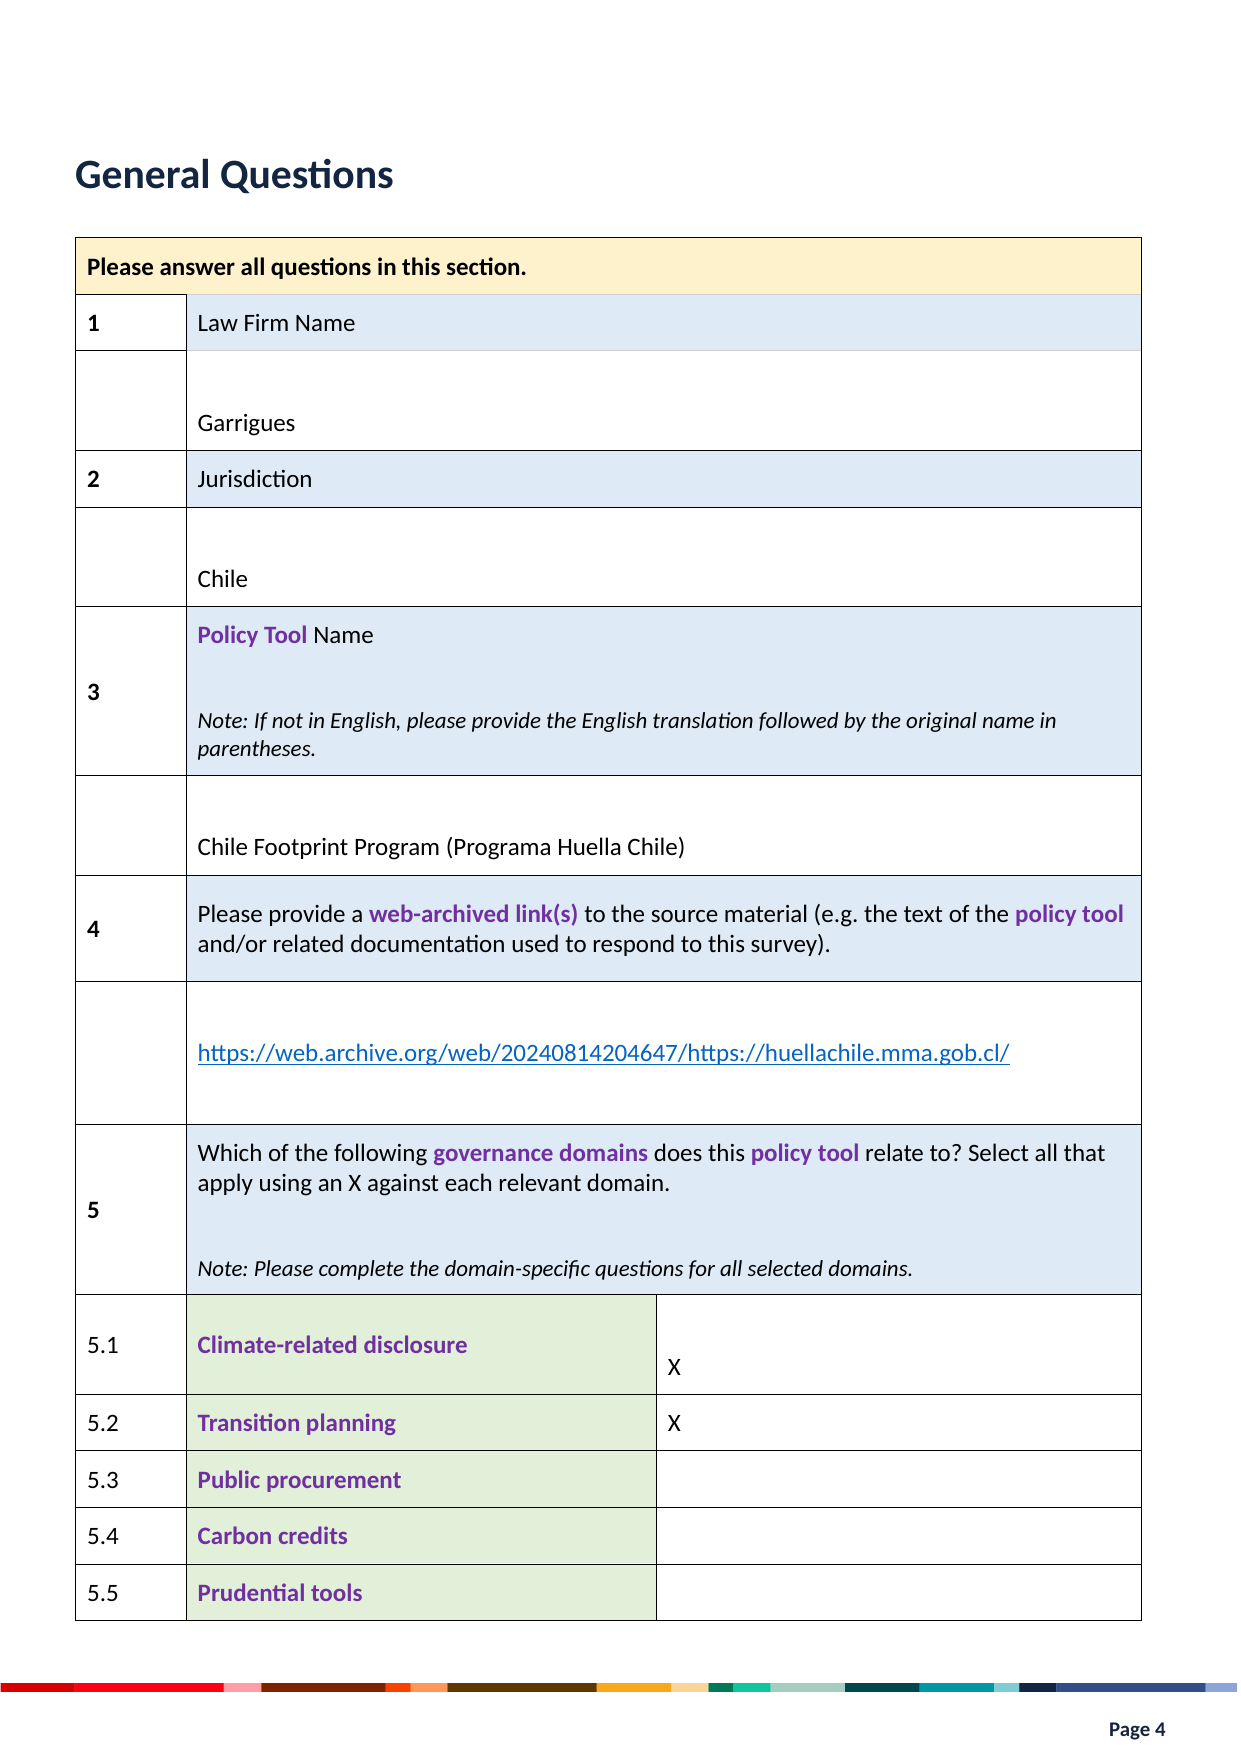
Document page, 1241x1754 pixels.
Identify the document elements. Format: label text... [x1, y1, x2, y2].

table_cell Chile [187, 508, 1141, 606]
table_cell 5.2 [76, 1395, 186, 1450]
table_cell 5.4 [76, 1508, 186, 1563]
table_cell 4 [76, 876, 186, 981]
picture [0, 1683, 1236, 1692]
subtitle General Questions [75, 148, 1165, 199]
table_cell 5.3 [76, 1451, 186, 1507]
table_cell [76, 982, 186, 1123]
table_cell Law Firm Name [187, 295, 1141, 350]
table_cell [76, 351, 186, 450]
table_cell Chile Footprint Program (Programa Huella Chile) [187, 776, 1141, 874]
table_cell Jurisdiction [187, 451, 1141, 507]
table_cell [657, 1451, 1141, 1507]
table_cell Transition planning [187, 1395, 656, 1450]
table_cell 5 [76, 1125, 186, 1294]
table_cell Which of the following governance domains does this policy tool relate to? Select all that apply using an X against each relevant domain. Note: Please complete the domain-specific questions for all selected domains. [187, 1125, 1141, 1294]
table_cell [657, 1508, 1141, 1563]
table_cell 5.1 [76, 1295, 186, 1394]
table_cell Public procurement [187, 1451, 656, 1507]
table_cell Climate-related disclosure [187, 1295, 656, 1394]
table_header Please answer all questions in this section. [76, 238, 1141, 294]
table_cell Please provide a web-archived link(s) to the source material (e.g. the text of the policy tool and/or related documentation used to respond to this survey). [187, 876, 1141, 981]
table_cell https://web.archive.org/web/20240814204647/https://huellachile.mma.gob.cl/ [187, 982, 1141, 1123]
table_cell [657, 1565, 1141, 1620]
table_cell Carbon credits [187, 1508, 656, 1563]
table_cell 5.5 [76, 1565, 186, 1620]
table_cell 1 [76, 295, 186, 350]
table_cell X [657, 1295, 1141, 1394]
table_cell Garrigues [187, 351, 1141, 450]
table_cell Policy Tool Name Note: If not in English, please provide the English translation followed by the original name in parentheses. [187, 607, 1141, 775]
table_cell X [657, 1395, 1141, 1450]
table_cell [76, 776, 186, 874]
table_cell [76, 508, 186, 606]
table_cell 3 [76, 607, 186, 775]
table_cell Prudential tools [187, 1565, 656, 1620]
table_cell 2 [76, 451, 186, 507]
